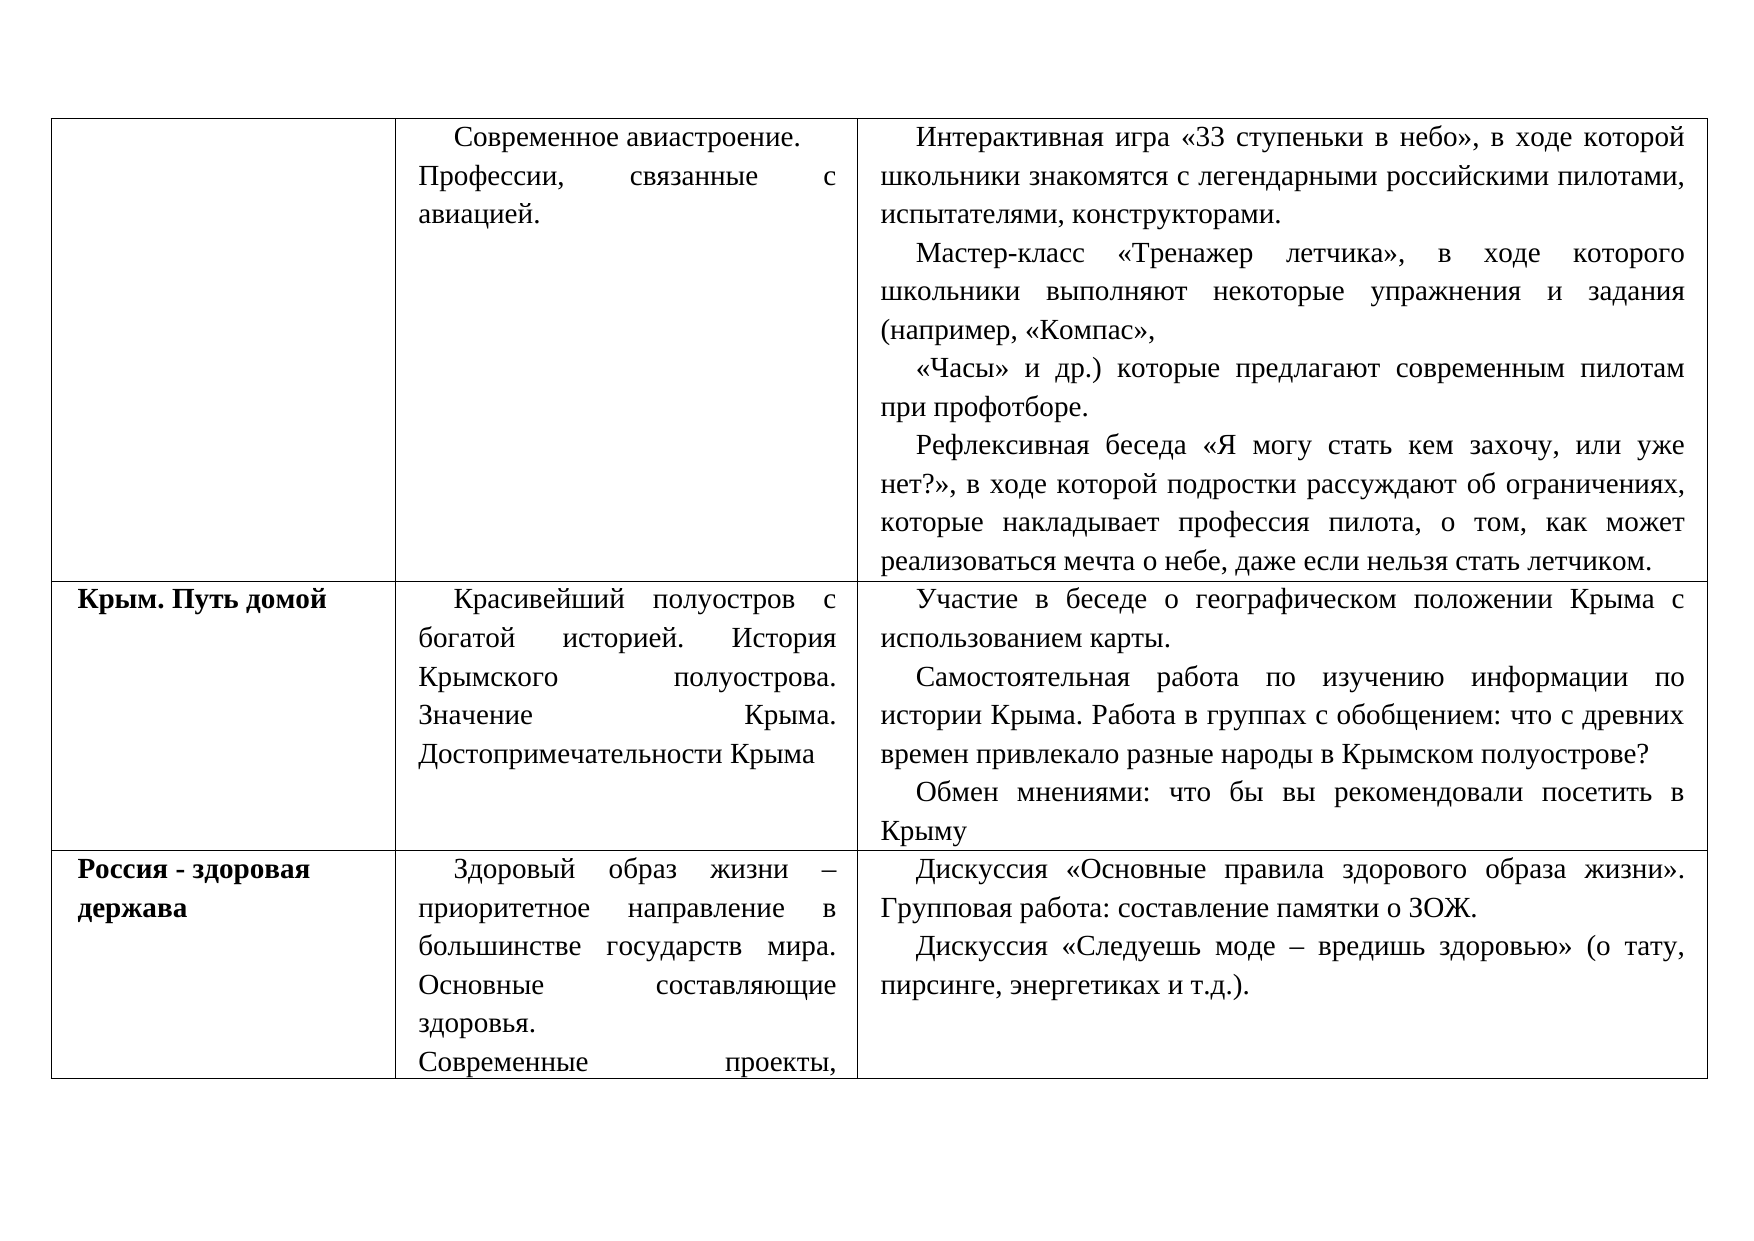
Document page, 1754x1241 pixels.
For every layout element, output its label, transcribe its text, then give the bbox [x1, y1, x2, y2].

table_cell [52, 851, 395, 1077]
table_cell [52, 119, 395, 581]
table_cell Участие в беседе о географическом положении Крыма с использованием карты. Самостоятельная работа по изучению информации по истории Крыма. Работа в группах с обобщением: что с древних времен привлекало разные народы в Крымском полуострове? Обмен мнениями: что бы вы рекомендовали посетить в Крыму [858, 582, 1707, 850]
table_cell Крым. Путь домой [52, 582, 395, 850]
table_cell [858, 851, 1707, 1077]
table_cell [396, 119, 857, 581]
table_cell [858, 119, 1707, 581]
table_cell Красивейший полуостров с богатой историей. История Крымского полуострова. Значение Крыма. Достопримечательности Крыма [396, 582, 857, 850]
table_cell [396, 851, 857, 1077]
